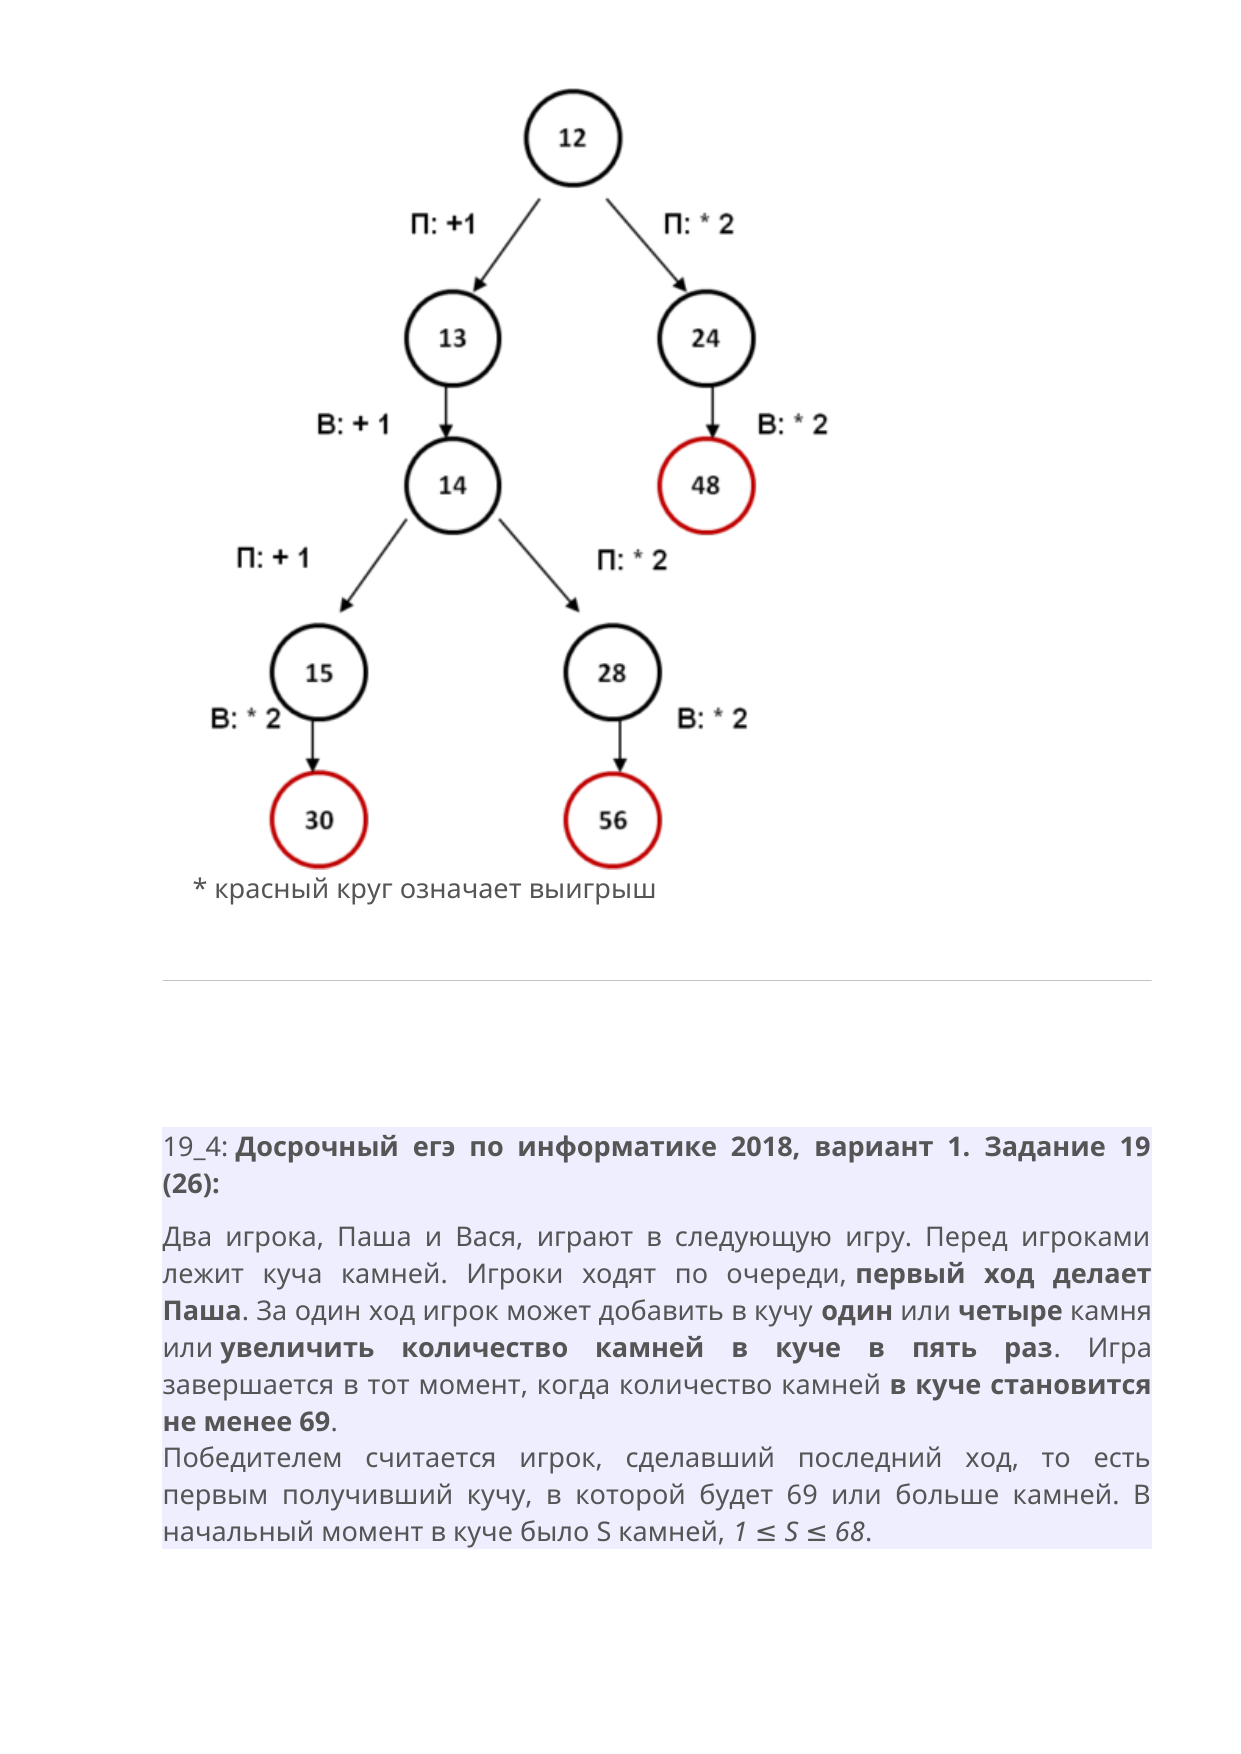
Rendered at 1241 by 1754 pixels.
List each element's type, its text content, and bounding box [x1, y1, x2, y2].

text Два игрока, Паша и Вася, играют в следующую игру. Перед игроками лежит куча камней. Игроки ходят по очереди, первый ход делает Паша. За один ход игрок может добавить в кучу один или четыре камня или увеличить количество камней в куче в пять раз. Игра завершается в тот момент, когда количество камней в куче становится не менее 69. Победителем считается игрок, сделавший последний ход, то есть первым получивший кучу, в которой будет 69 или больше камней. В начальный момент в куче было S камней, 1 ≤ S ≤ 68. [162, 1218, 1152, 1549]
picture [192, 88, 861, 870]
text 19_4: Досрочный егэ по информатике 2018, вариант 1. Задание 19 (26): [162, 1127, 1152, 1201]
